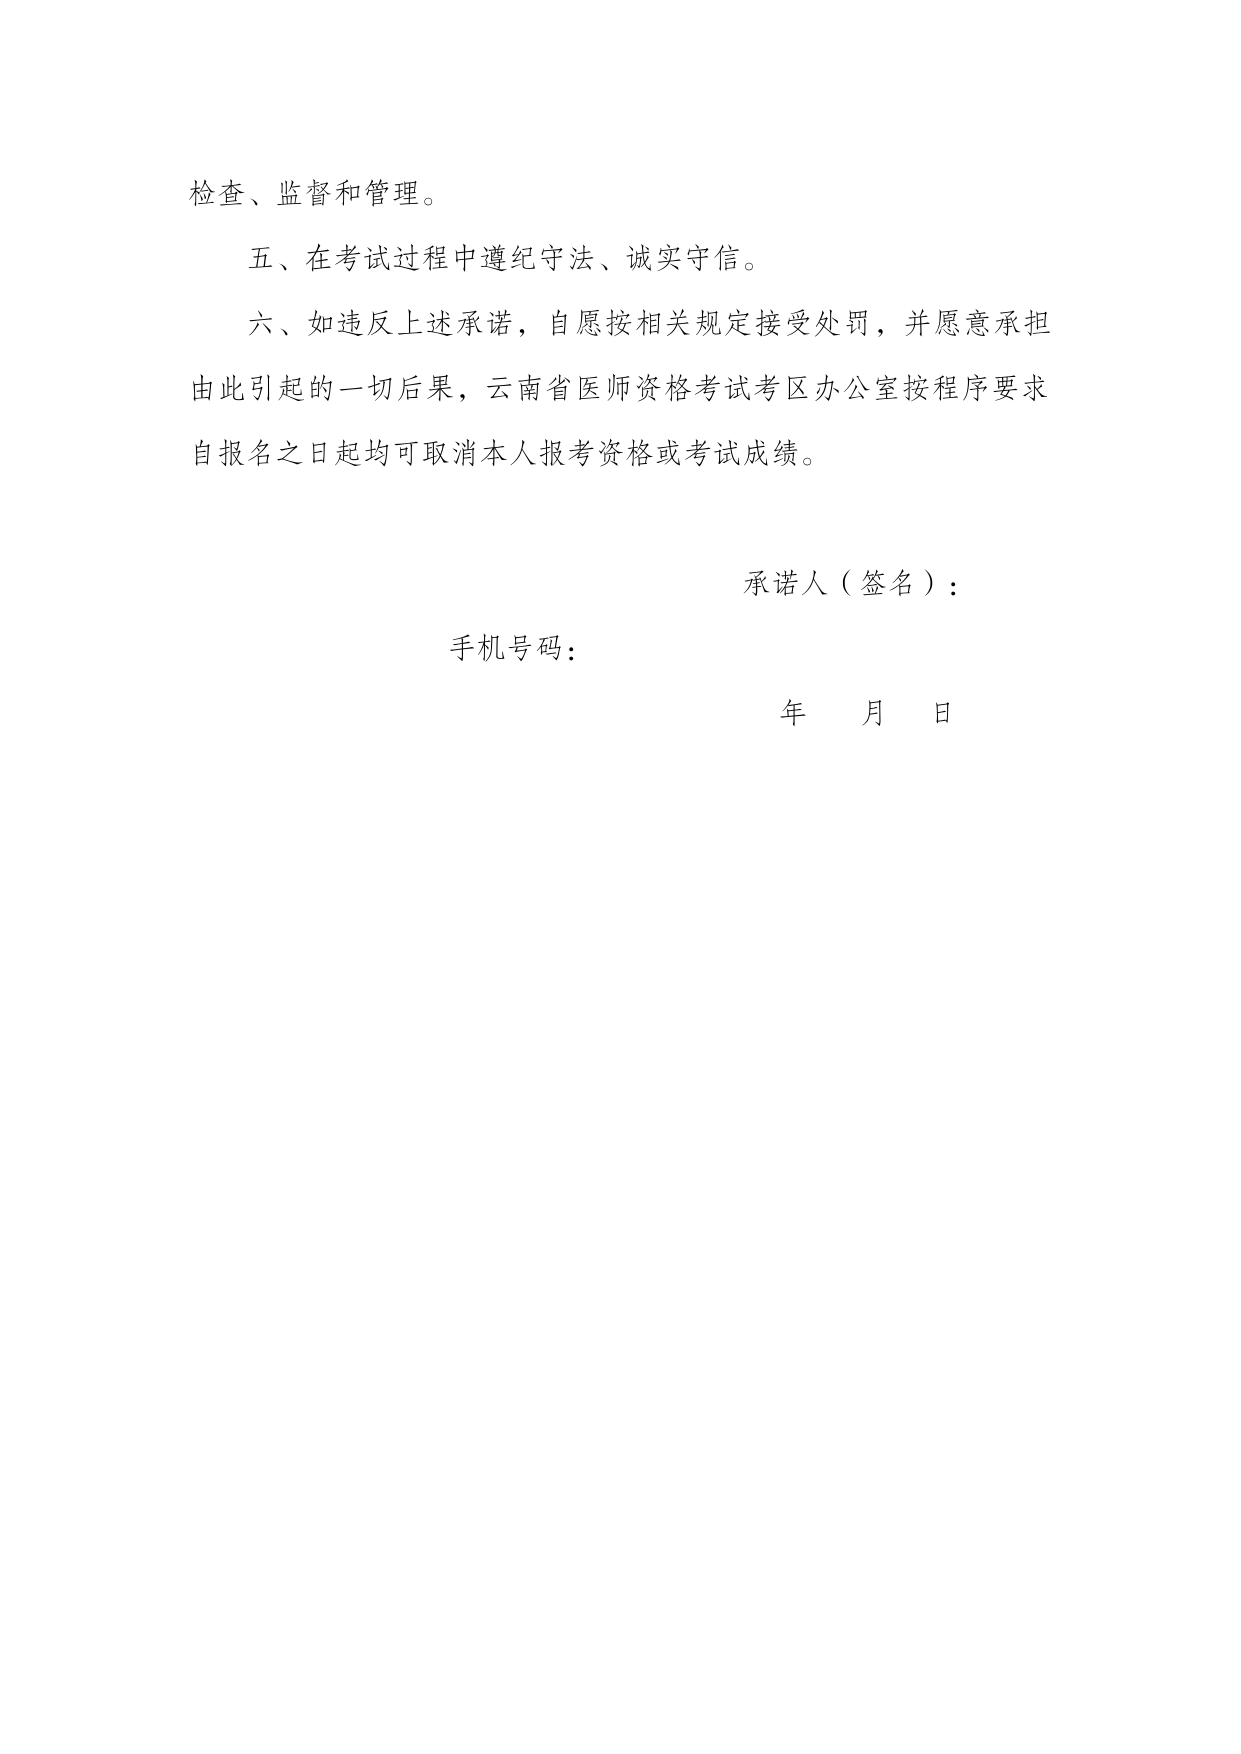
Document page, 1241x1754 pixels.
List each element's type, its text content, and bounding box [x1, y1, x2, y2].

text 五、在考试过程中遵纪守法、诚实守信。 [187, 227, 1053, 292]
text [187, 162, 1053, 227]
text 承诺人（签名）： [187, 552, 1053, 617]
text 手机号码： [187, 617, 1053, 682]
text 年 月 日 [187, 682, 1053, 747]
text 六、如违反上述承诺，自愿按相关规定接受处罚，并愿意承担由此引起的一切后果，云南省医师资格考试考区办公室按程序要求自报名之日起均可取消本人报考资格或考试成绩。 [187, 292, 1053, 487]
